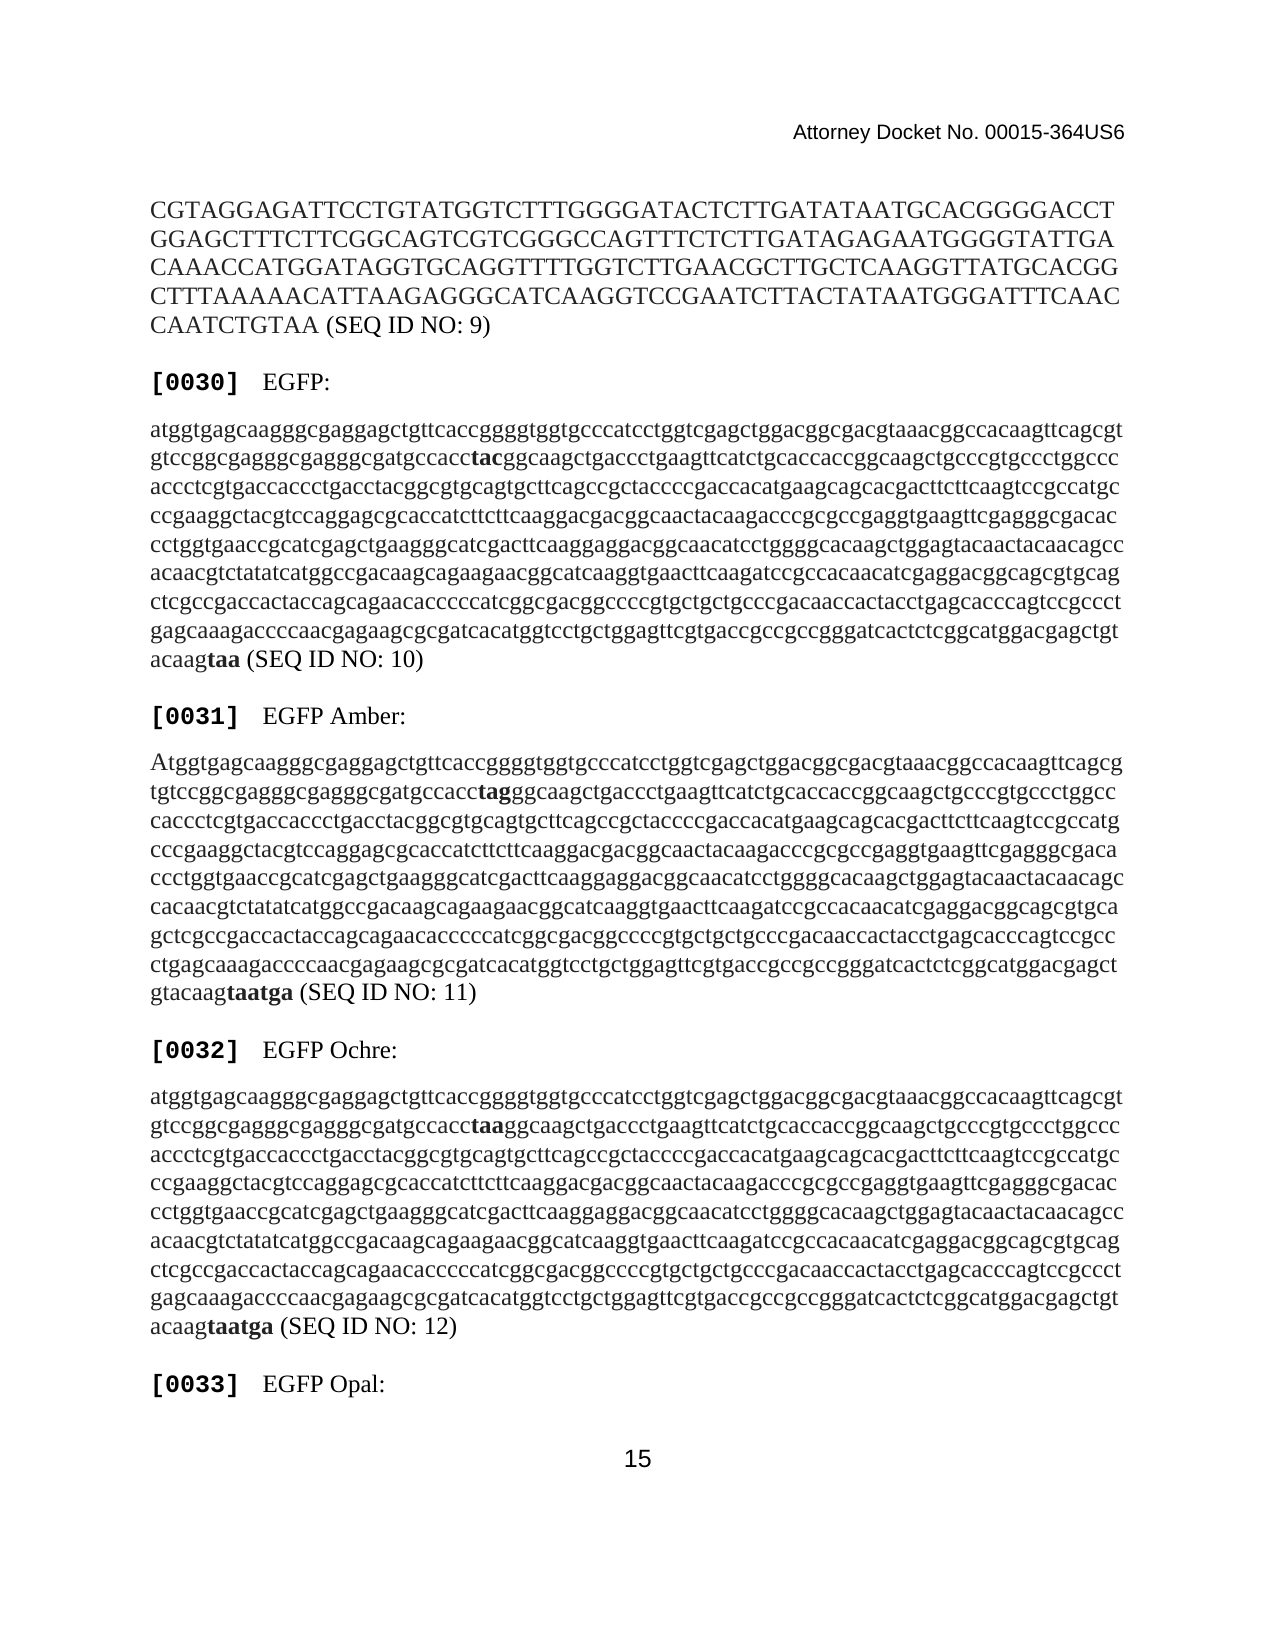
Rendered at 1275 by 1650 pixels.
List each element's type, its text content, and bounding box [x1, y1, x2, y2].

text atggtgagcaagggcgaggagctgttcaccggggtggtgcccatcctggtcgagctggacggcgacgtaaacggccacaagttcagcgtgtccggcgagggcgagggcgatgccacctaaggcaagctgaccctgaagttcatctgcaccaccggcaagctgcccgtgccctggcccaccctcgtgaccaccctgacctacggcgtgcagtgcttcagccgctaccccgaccacatgaagcagcacgacttcttcaagtccgccatgcccgaaggctacgtccaggagcgcaccatcttcttcaaggacgacggcaactacaagacccgcgccgaggtgaagttcgagggcgacaccctggtgaaccgcatcgagctgaagggcatcgacttcaaggaggacggcaacatcctggggcacaagctggagtacaactacaacagccacaacgtctatatcatggccgacaagcagaagaacggcatcaaggtgaacttcaagatccgccacaacatcgaggacggcagcgtgcagctcgccgaccactaccagcagaacacccccatcggcgacggccccgtgctgctgcccgacaaccactacctgagcacccagtccgccctgagcaaagaccccaacgagaagcgcgatcacatggtcctgctggagttcgtgaccgccgccgggatcactctcggcatggacgagctgtacaagtaatga (SEQ ID NO: 12) [150, 1081, 1125, 1340]
text EGFP: [150, 367, 1125, 398]
text EGFP Ochre: [150, 1035, 1125, 1066]
text EGFP Opal: [150, 1369, 1125, 1399]
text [150, 195, 1125, 339]
text Atggtgagcaagggcgaggagctgttcaccggggtggtgcccatcctggtcgagctggacggcgacgtaaacggccacaagttcagcgtgtccggcgagggcgagggcgatgccacctagggcaagctgaccctgaagttcatctgcaccaccggcaagctgcccgtgccctggcccaccctcgtgaccaccctgacctacggcgtgcagtgcttcagccgctaccccgaccacatgaagcagcacgacttcttcaagtccgccatgcccgaaggctacgtccaggagcgcaccatcttcttcaaggacgacggcaactacaagacccgcgccgaggtgaagttcgagggcgacaccctggtgaaccgcatcgagctgaagggcatcgacttcaaggaggacggcaacatcctggggcacaagctggagtacaactacaacagccacaacgtctatatcatggccgacaagcagaagaacggcatcaaggtgaacttcaagatccgccacaacatcgaggacggcagcgtgcagctcgccgaccactaccagcagaacacccccatcggcgacggccccgtgctgctgcccgacaaccactacctgagcacccagtccgccctgagcaaagaccccaacgagaagcgcgatcacatggtcctgctggagttcgtgaccgccgccgggatcactctcggcatggacgagctgtacaagtaatga (SEQ ID NO: 11) [150, 747, 1125, 1006]
text EGFP Amber: [150, 701, 1125, 732]
text atggtgagcaagggcgaggagctgttcaccggggtggtgcccatcctggtcgagctggacggcgacgtaaacggccacaagttcagcgtgtccggcgagggcgagggcgatgccacctacggcaagctgaccctgaagttcatctgcaccaccggcaagctgcccgtgccctggcccaccctcgtgaccaccctgacctacggcgtgcagtgcttcagccgctaccccgaccacatgaagcagcacgacttcttcaagtccgccatgcccgaaggctacgtccaggagcgcaccatcttcttcaaggacgacggcaactacaagacccgcgccgaggtgaagttcgagggcgacaccctggtgaaccgcatcgagctgaagggcatcgacttcaaggaggacggcaacatcctggggcacaagctggagtacaactacaacagccacaacgtctatatcatggccgacaagcagaagaacggcatcaaggtgaacttcaagatccgccacaacatcgaggacggcagcgtgcagctcgccgaccactaccagcagaacacccccatcggcgacggccccgtgctgctgcccgacaaccactacctgagcacccagtccgccctgagcaaagaccccaacgagaagcgcgatcacatggtcctgctggagttcgtgaccgccgccgggatcactctcggcatggacgagctgtacaagtaa (SEQ ID NO: 10) [150, 414, 1125, 672]
